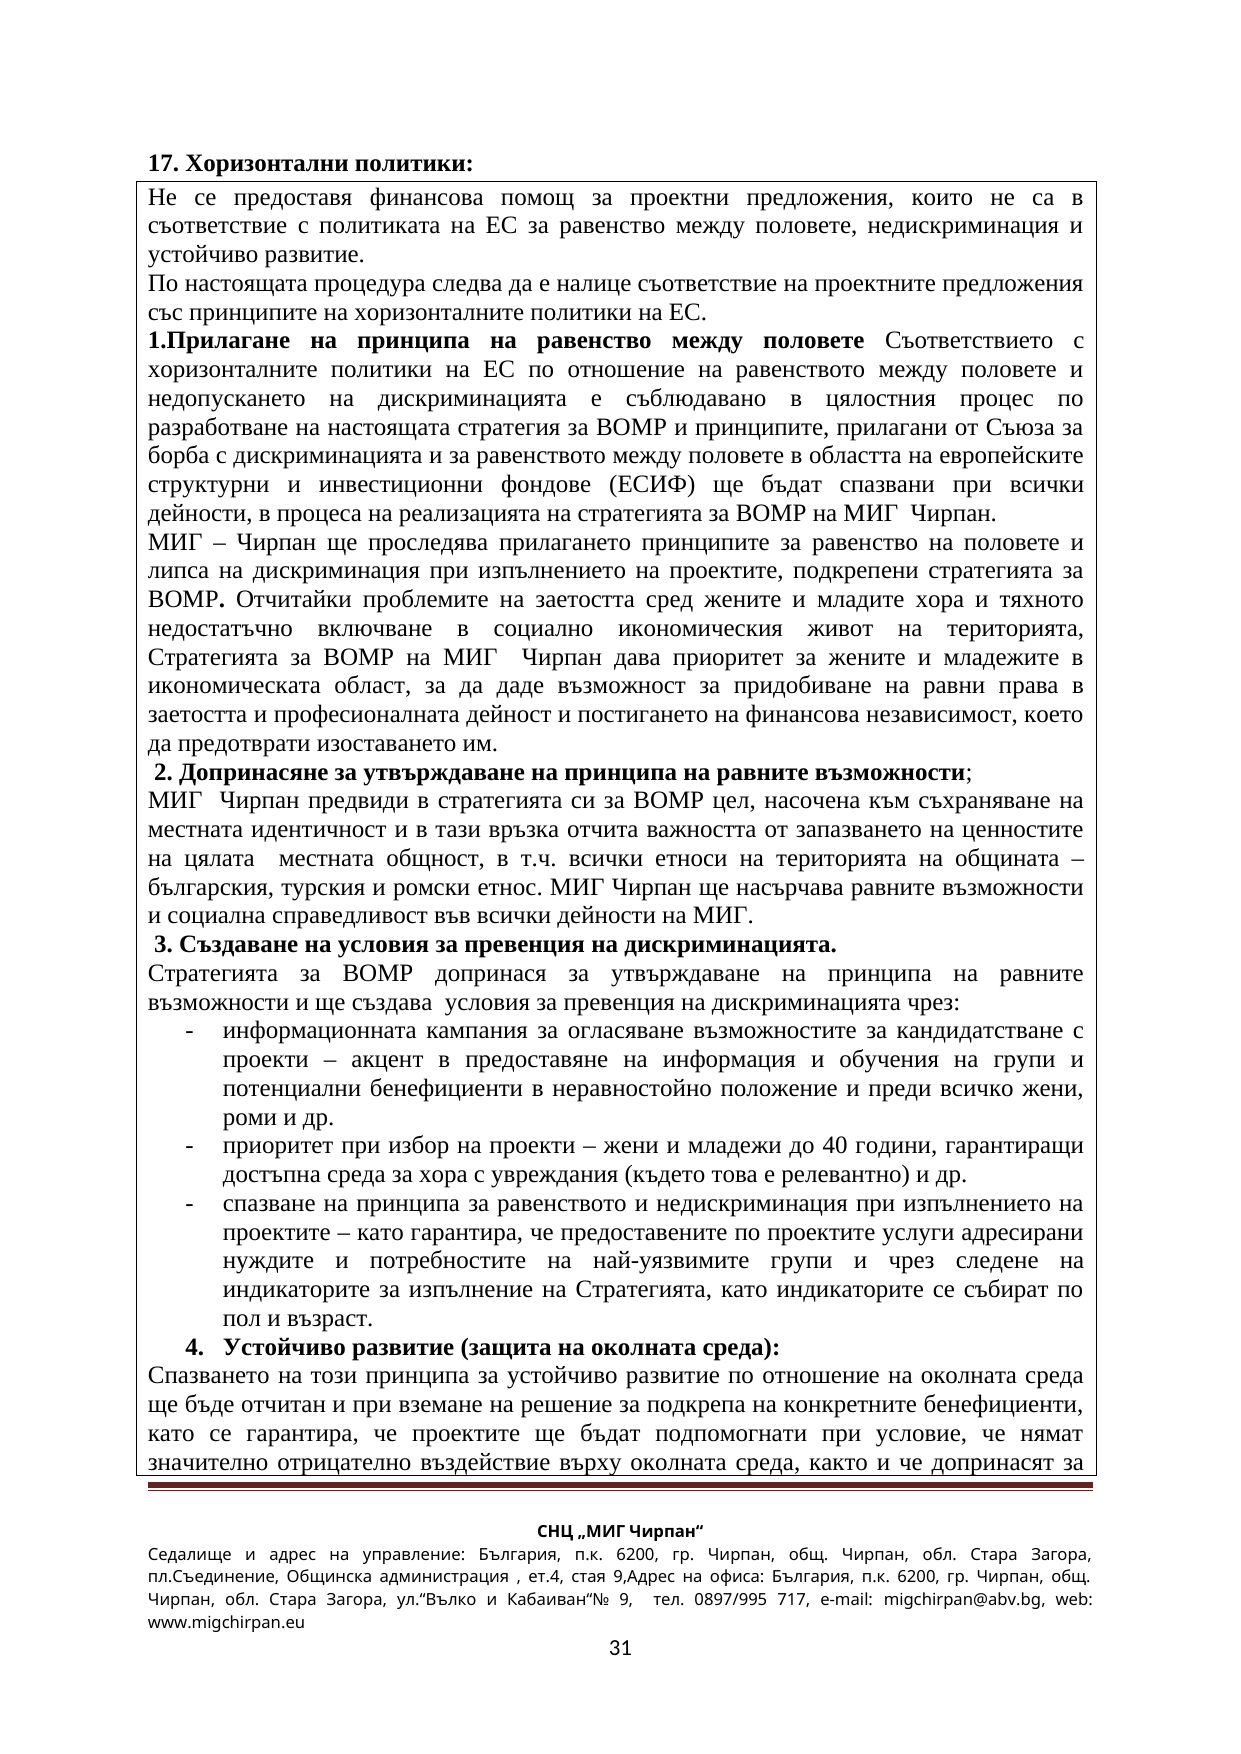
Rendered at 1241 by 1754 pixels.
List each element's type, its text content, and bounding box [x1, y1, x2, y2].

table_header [137, 182, 1096, 1475]
subtitle 17. Хоризонтални политики: [148, 148, 1093, 176]
